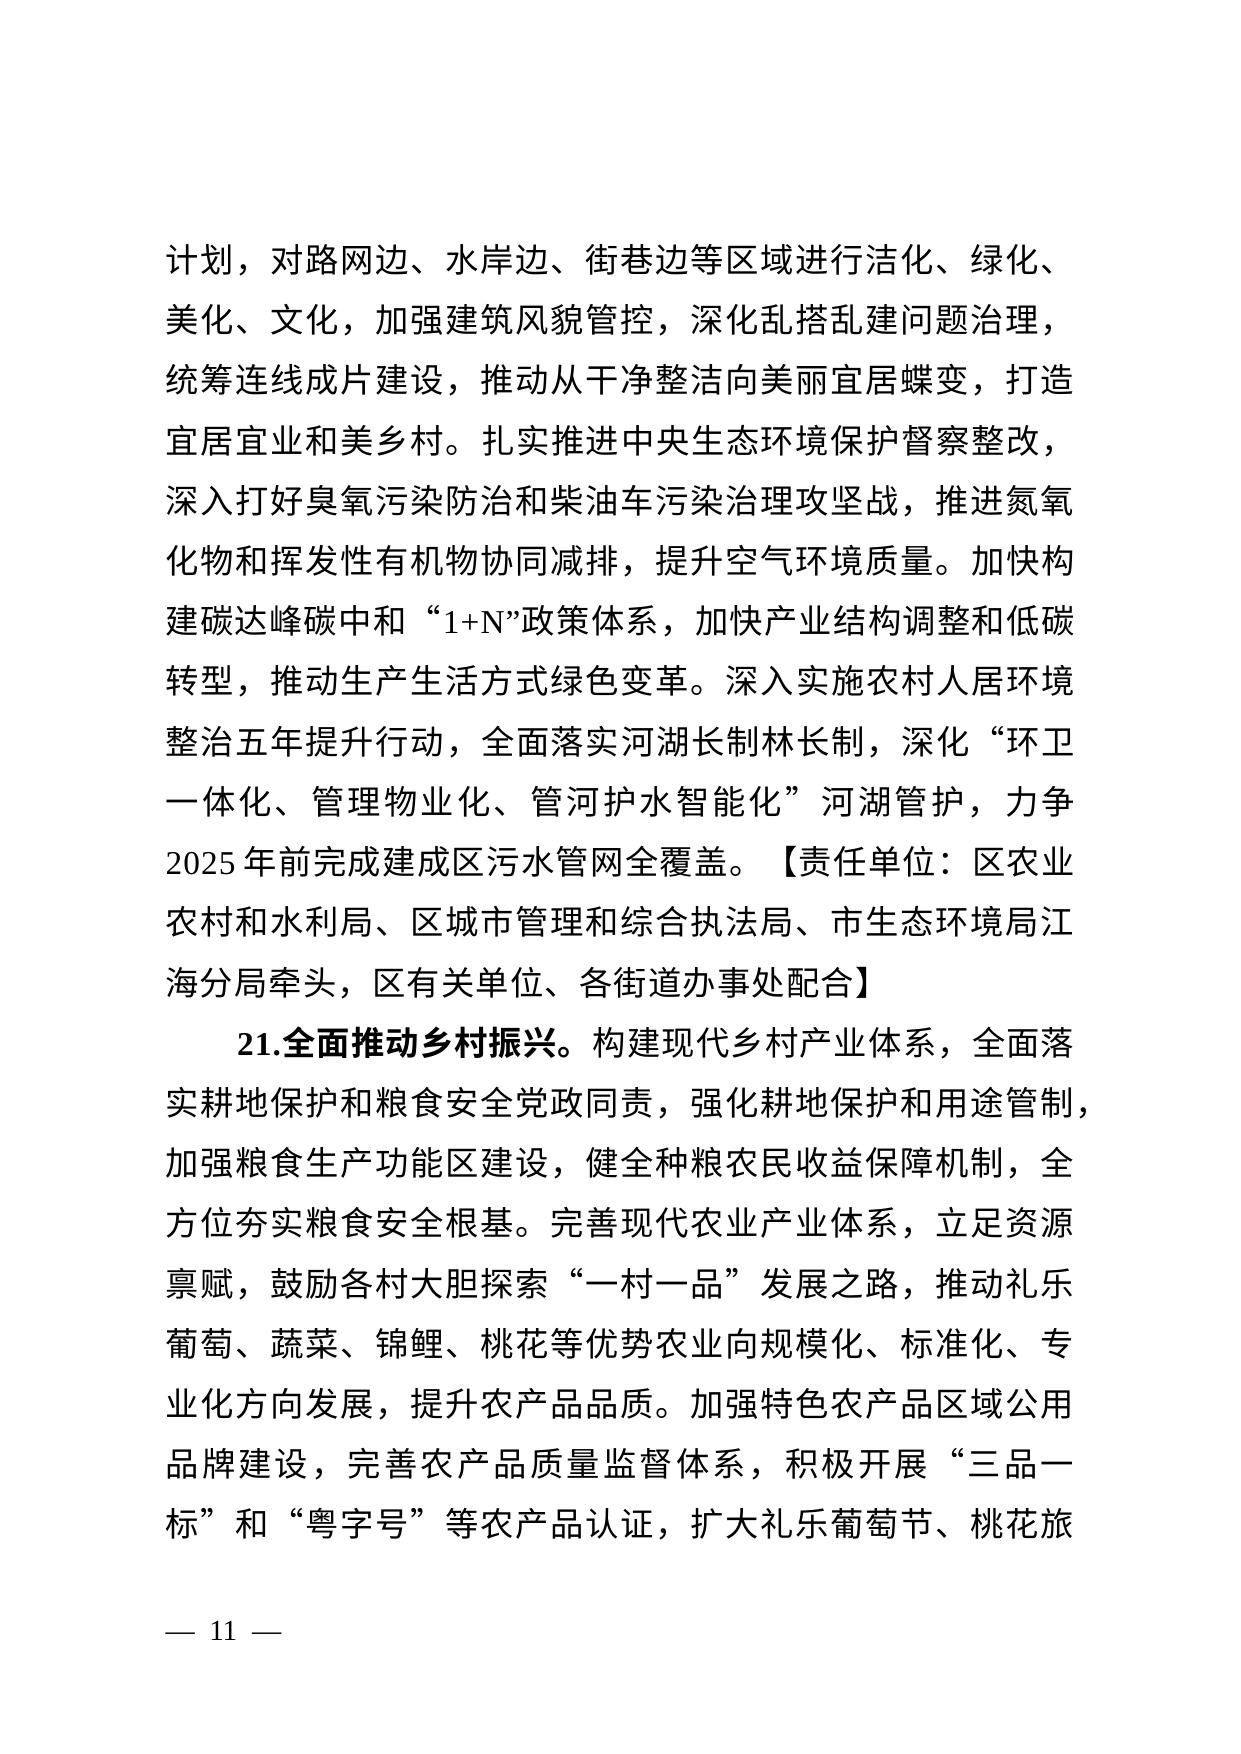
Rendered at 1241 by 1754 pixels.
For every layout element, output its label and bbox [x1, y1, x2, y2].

text [165, 1007, 1075, 1549]
text [165, 224, 1075, 1007]
